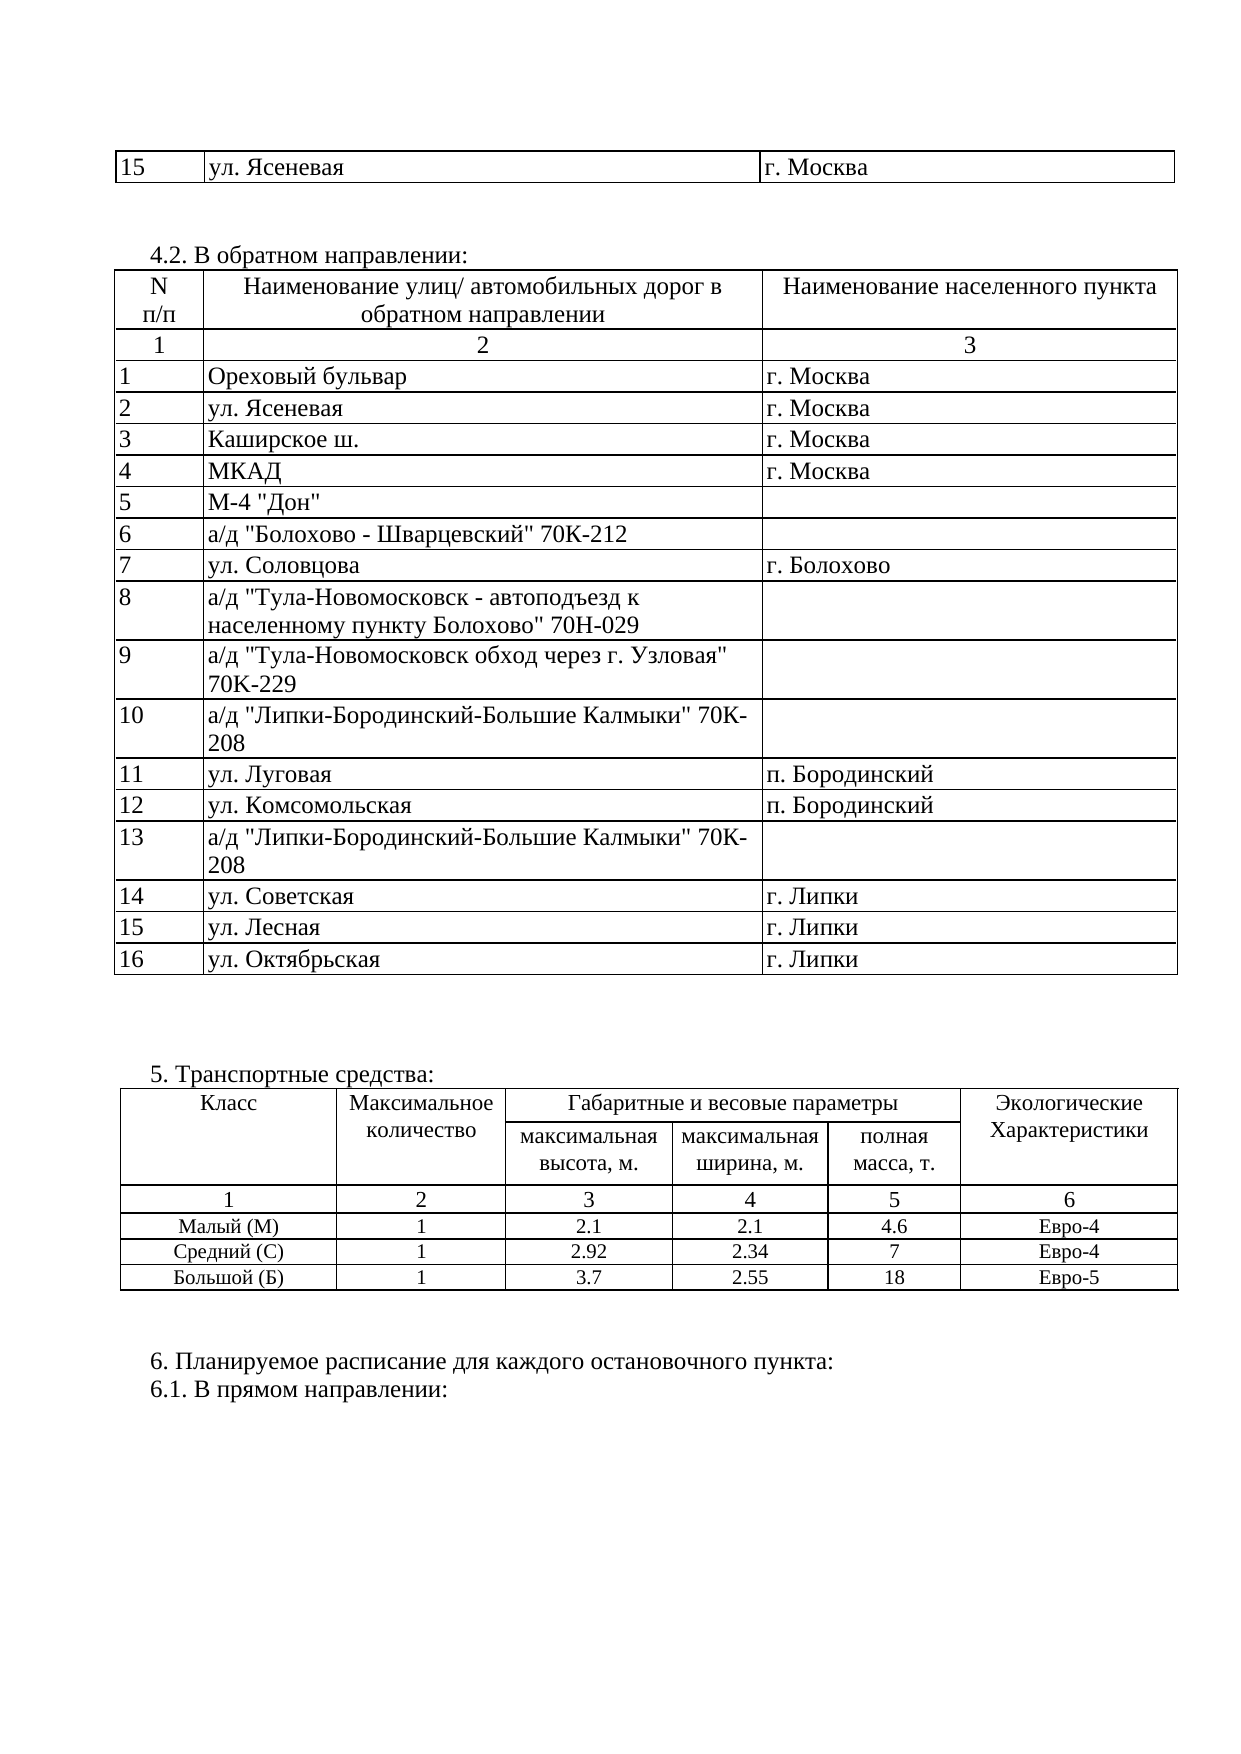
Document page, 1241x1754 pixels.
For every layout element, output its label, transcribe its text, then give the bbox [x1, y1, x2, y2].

table_cell 2.34 [673, 1240, 827, 1263]
table_cell 1 [115, 329, 203, 360]
table_cell ул. Соловцова [204, 550, 762, 580]
table_cell ул. Ясеневая [205, 152, 759, 181]
table_cell ул. Октябрьская [204, 944, 762, 973]
table_cell [763, 639, 1177, 698]
table_cell а/д "Болохово - Шварцевский" 70К-212 [204, 519, 762, 548]
table_header Максимальное количество [337, 1089, 505, 1184]
table_cell 2.92 [506, 1240, 672, 1263]
table_header Экологические Характеристики [961, 1089, 1177, 1184]
table_cell 8 [115, 581, 203, 639]
table_cell Средний (С) [121, 1240, 336, 1263]
table_cell 1 [337, 1265, 505, 1289]
table_header Класс [121, 1089, 336, 1184]
table_cell ул. Комсомольская [204, 790, 762, 820]
table_cell 5 [115, 487, 203, 517]
table_cell г. Москва [763, 391, 1177, 423]
table_header Габаритные и весовые параметры [506, 1089, 960, 1121]
table_cell 7 [115, 550, 203, 580]
table_cell Большой (Б) [121, 1265, 336, 1289]
table_cell 2.1 [506, 1214, 672, 1238]
table_cell 3 [763, 328, 1177, 360]
text 4.2. В обратном направлении: [150, 241, 1090, 269]
table_cell Евро-4 [961, 1214, 1177, 1238]
table_cell 9 [115, 640, 203, 698]
table_cell 3.7 [506, 1265, 672, 1289]
table_cell г. Липки [763, 911, 1177, 942]
text 6. Планируемое расписание для каждого остановочного пункта: [150, 1346, 1090, 1374]
table_cell Малый (М) [121, 1214, 336, 1238]
table_cell полная масса, т. [829, 1123, 960, 1184]
table_cell 16 [115, 943, 203, 973]
table_cell 4.6 [829, 1214, 960, 1238]
table_cell а/д "Липки-Бородинский-Большие Калмыки" 70К-208 [204, 822, 762, 879]
table_cell 2.1 [673, 1214, 827, 1238]
table_cell г. Липки [763, 942, 1177, 973]
table_cell 14 [115, 880, 203, 911]
table_cell [763, 486, 1177, 517]
table_cell максимальная высота, м. [506, 1123, 672, 1184]
table_cell 1 [337, 1240, 505, 1263]
table_cell г. Москва [763, 423, 1177, 454]
table_cell 4 [115, 455, 203, 486]
table_cell а/д "Тула-Новомосковск обход через г. Узловая" 70K-229 [204, 641, 762, 698]
text 6.1. В прямом направлении: [150, 1374, 1090, 1403]
table_cell г. Липки [763, 879, 1177, 911]
table_cell 15 [117, 152, 204, 181]
table_header Наименование улиц/ автомобильных дорог в обратном направлении [204, 271, 762, 328]
table_header N п/п [115, 271, 203, 328]
table_cell М-4 "Дон" [204, 487, 762, 517]
table_cell максимальная ширина, м. [673, 1123, 827, 1184]
table_cell МКАД [204, 456, 762, 486]
table_cell 7 [829, 1240, 960, 1263]
table_cell Каширское ш. [204, 424, 762, 454]
table_cell г. Москва [763, 360, 1177, 391]
table_cell [763, 580, 1177, 639]
table_cell г. Москва [761, 152, 1174, 181]
table_cell 4 [673, 1186, 827, 1212]
table_cell ул. Советская [204, 881, 762, 911]
table_cell 11 [115, 758, 203, 789]
table_cell [763, 820, 1177, 879]
table_cell 1 [337, 1214, 505, 1238]
table_cell ул. Ясеневая [204, 393, 762, 423]
table_cell Ореховый бульвар [204, 361, 762, 391]
text 5. Транспортные средства: [150, 1059, 1090, 1088]
table_cell 13 [115, 821, 203, 879]
table_cell п. Бородинский [763, 757, 1177, 789]
table_cell 6 [961, 1186, 1177, 1212]
table_cell 5 [829, 1186, 960, 1212]
table_cell [763, 517, 1177, 548]
table_cell 6 [115, 518, 203, 548]
table_cell а/д "Липки-Бородинский-Большие Калмыки" 70К-208 [204, 700, 762, 757]
table_cell 3 [115, 424, 203, 454]
table_cell п. Бородинский [763, 789, 1177, 820]
table_cell 2 [337, 1186, 505, 1212]
table_cell [763, 698, 1177, 757]
table_cell а/д "Тула-Новомосковск - автоподъезд к населенному пункту Болохово" 70H-029 [204, 582, 762, 639]
table_cell ул. Лесная [204, 912, 762, 942]
table_cell 2 [115, 392, 203, 423]
table_cell г. Болохово [763, 549, 1177, 580]
table_cell ул. Луговая [204, 759, 762, 789]
table_cell 2 [204, 330, 762, 360]
table_cell Евро-4 [961, 1240, 1177, 1263]
table_cell 18 [829, 1265, 960, 1289]
table_cell Евро-5 [961, 1265, 1177, 1289]
table_cell 12 [115, 790, 203, 820]
table_header Наименование населенного пункта [763, 271, 1177, 328]
table_cell г. Москва [763, 454, 1177, 486]
table_cell 2.55 [673, 1265, 827, 1289]
table_cell 10 [115, 699, 203, 757]
table_cell 1 [121, 1186, 336, 1212]
table_cell 1 [115, 361, 203, 391]
table_cell 3 [506, 1186, 672, 1212]
table_cell 15 [115, 912, 203, 942]
